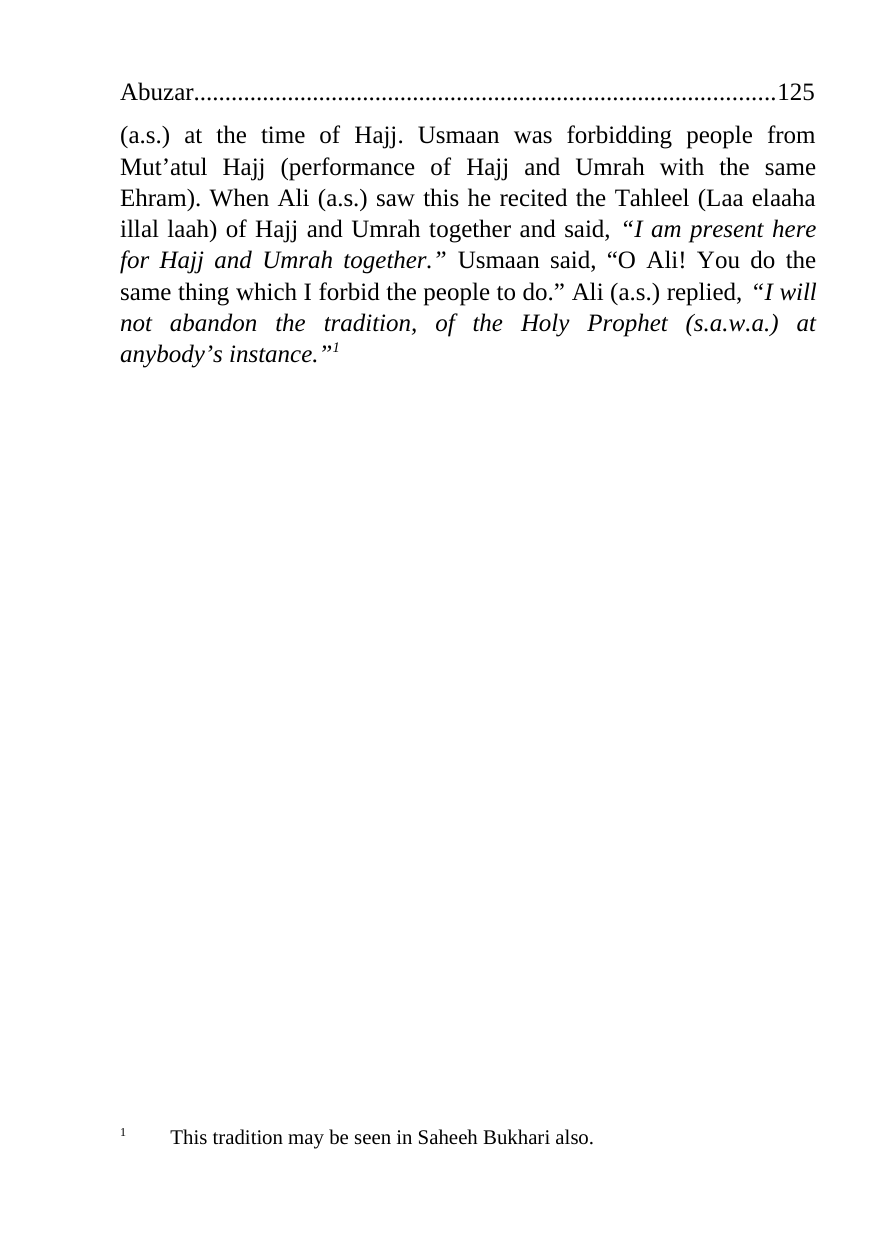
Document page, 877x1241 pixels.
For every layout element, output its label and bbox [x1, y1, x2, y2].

text [120, 119, 817, 369]
